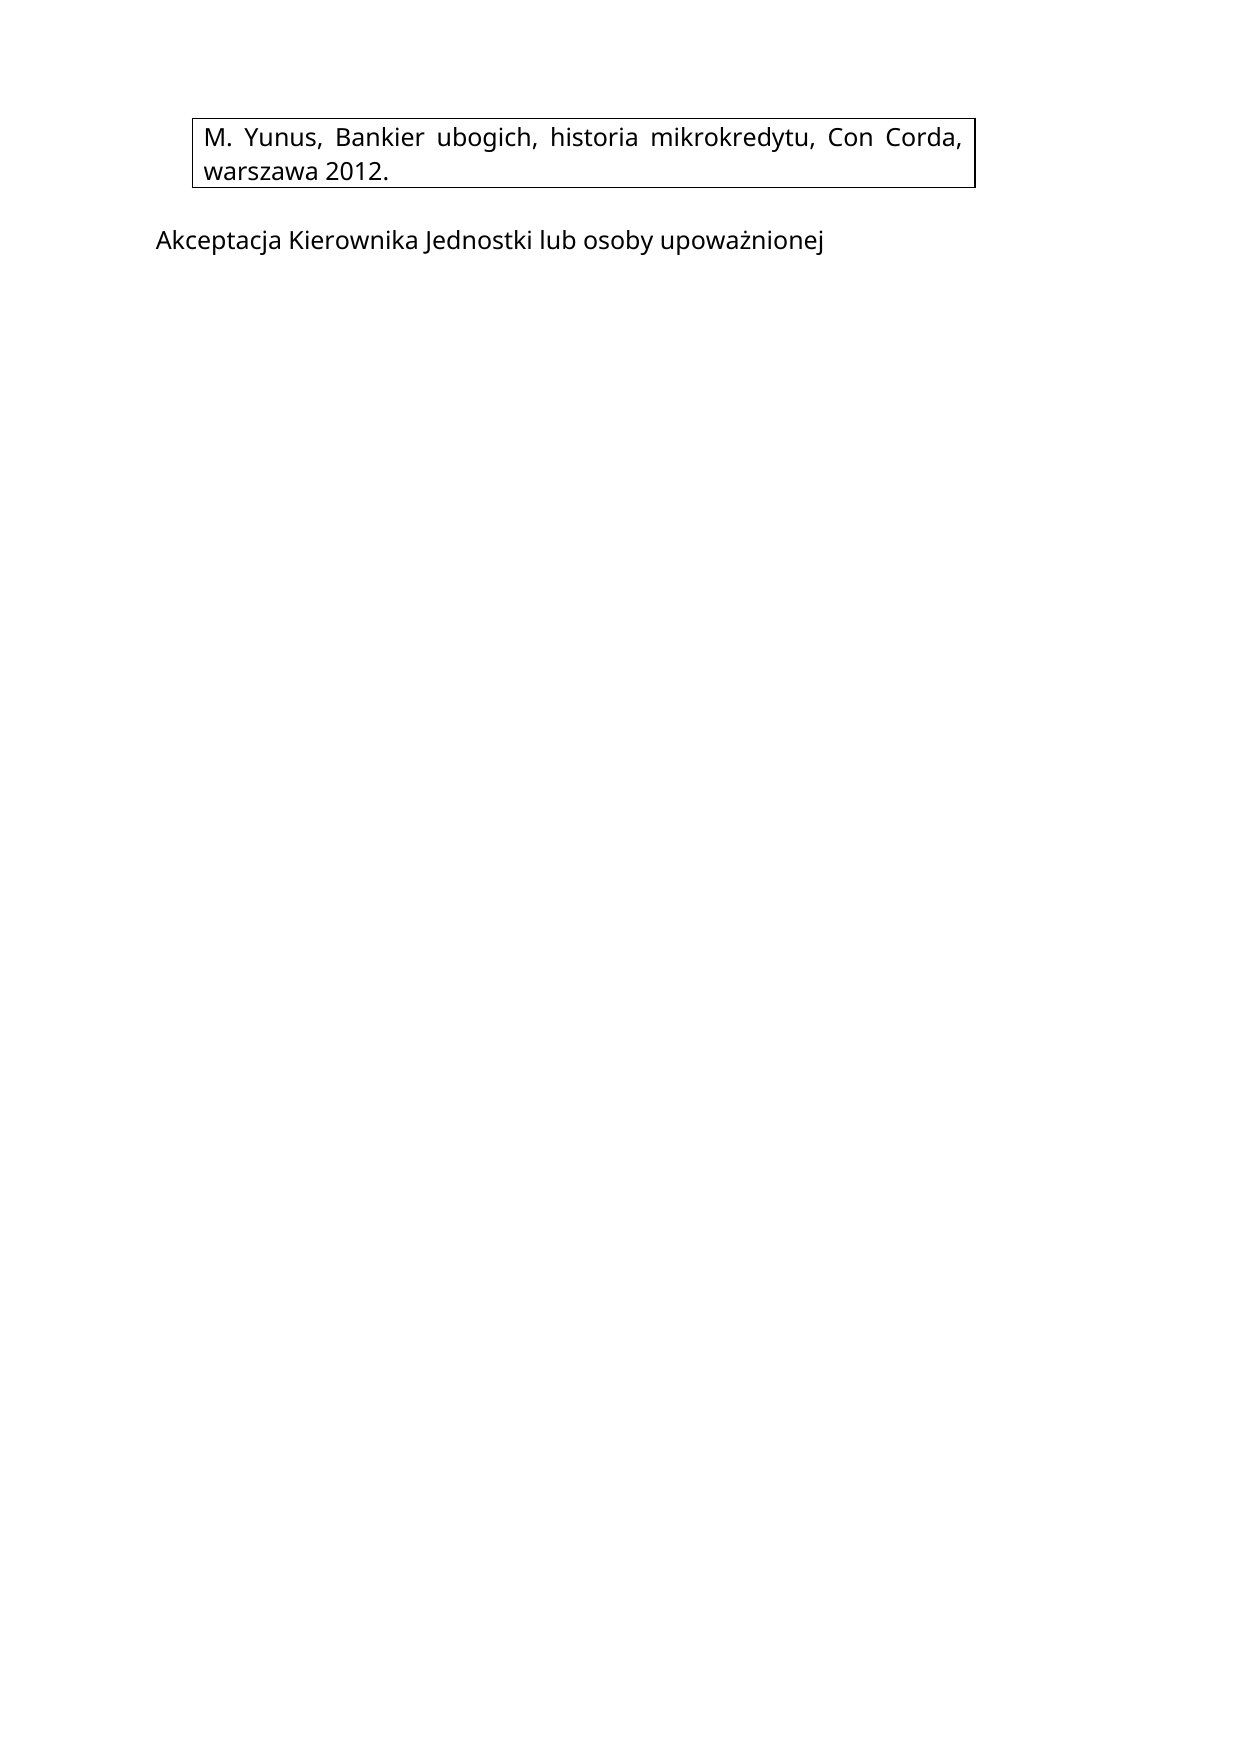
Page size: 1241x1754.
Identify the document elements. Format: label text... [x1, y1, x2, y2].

text Akceptacja Kierownika Jednostki lub osoby upoważnionej [156, 222, 1122, 256]
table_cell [193, 119, 974, 187]
